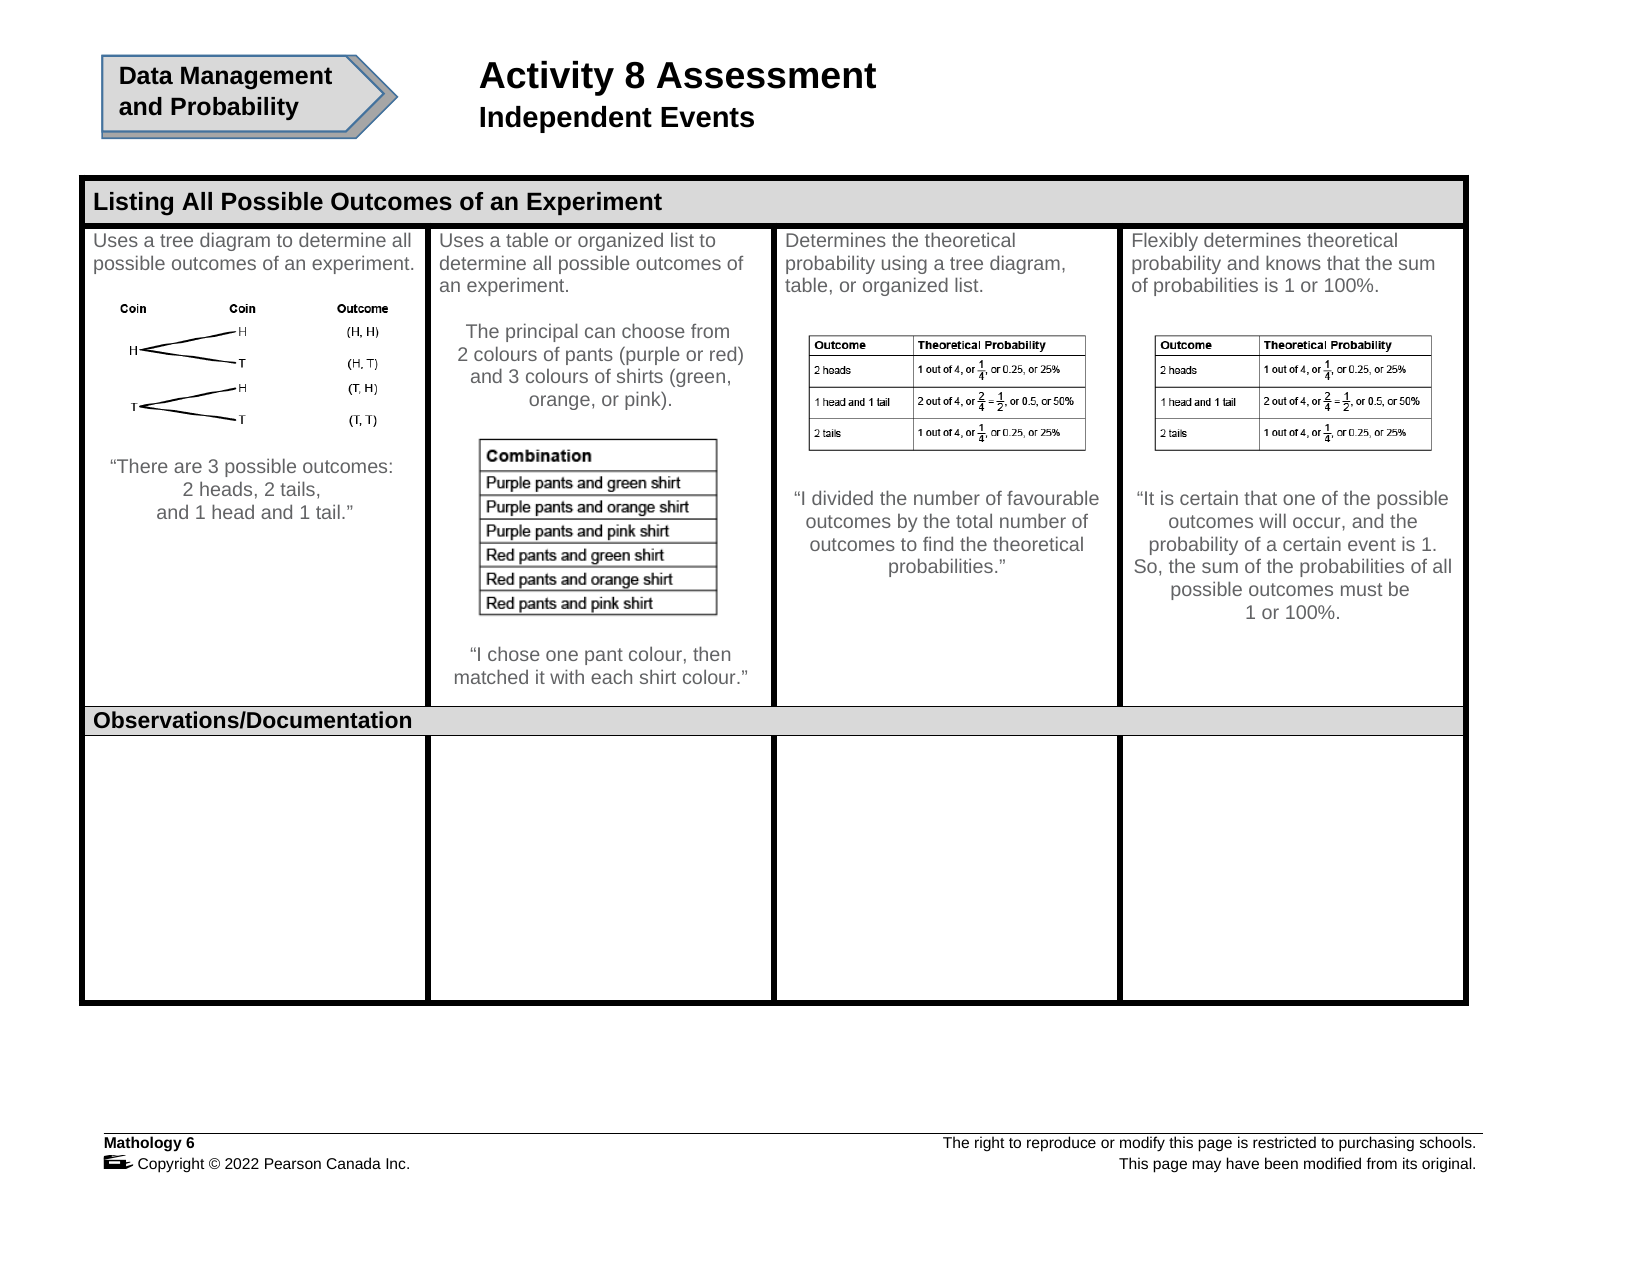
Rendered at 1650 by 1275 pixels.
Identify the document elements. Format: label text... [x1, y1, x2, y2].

table_cell Flexibly determines theoretical probability and knows that the sum of probabilities is 1 or 100%. “It is certain that one of the possible outcomes will occur, and the probability of a certain event is 1. So, the sum of the probabilities of all possible outcomes must be 1 or 100%. [1123, 229, 1463, 706]
table_cell Determines the theoretical probability using a tree diagram, table, or organized list. “I divided the number of favourable outcomes by the total number of outcomes to find the theoretical probabilities.” [777, 229, 1117, 706]
picture [462, 410, 740, 644]
table_cell [85, 736, 425, 1000]
table_cell [431, 736, 771, 1000]
table_cell [777, 736, 1117, 1000]
table_header Listing All Possible Outcomes of an Experiment [85, 181, 1463, 223]
table_cell [1123, 736, 1463, 1000]
table_cell Uses a table or organized list to determine all possible outcomes of an experiment. The principal can choose from 2 colours of pants (purple or red) and 3 colours of shirts (green, orange, or pink). “I chose one pant colour, then matched it with each shirt colour.” [431, 229, 771, 706]
table_cell Uses a tree diagram to determine all possible outcomes of an experiment. “There are 3 possible outcomes: 2 heads, 2 tails, and 1 head and 1 tail.” [85, 229, 425, 706]
table_cell Observations/Documentation [85, 707, 1463, 735]
picture [103, 1155, 134, 1169]
picture [785, 319, 1108, 465]
picture [92, 297, 416, 433]
picture [1131, 319, 1454, 465]
